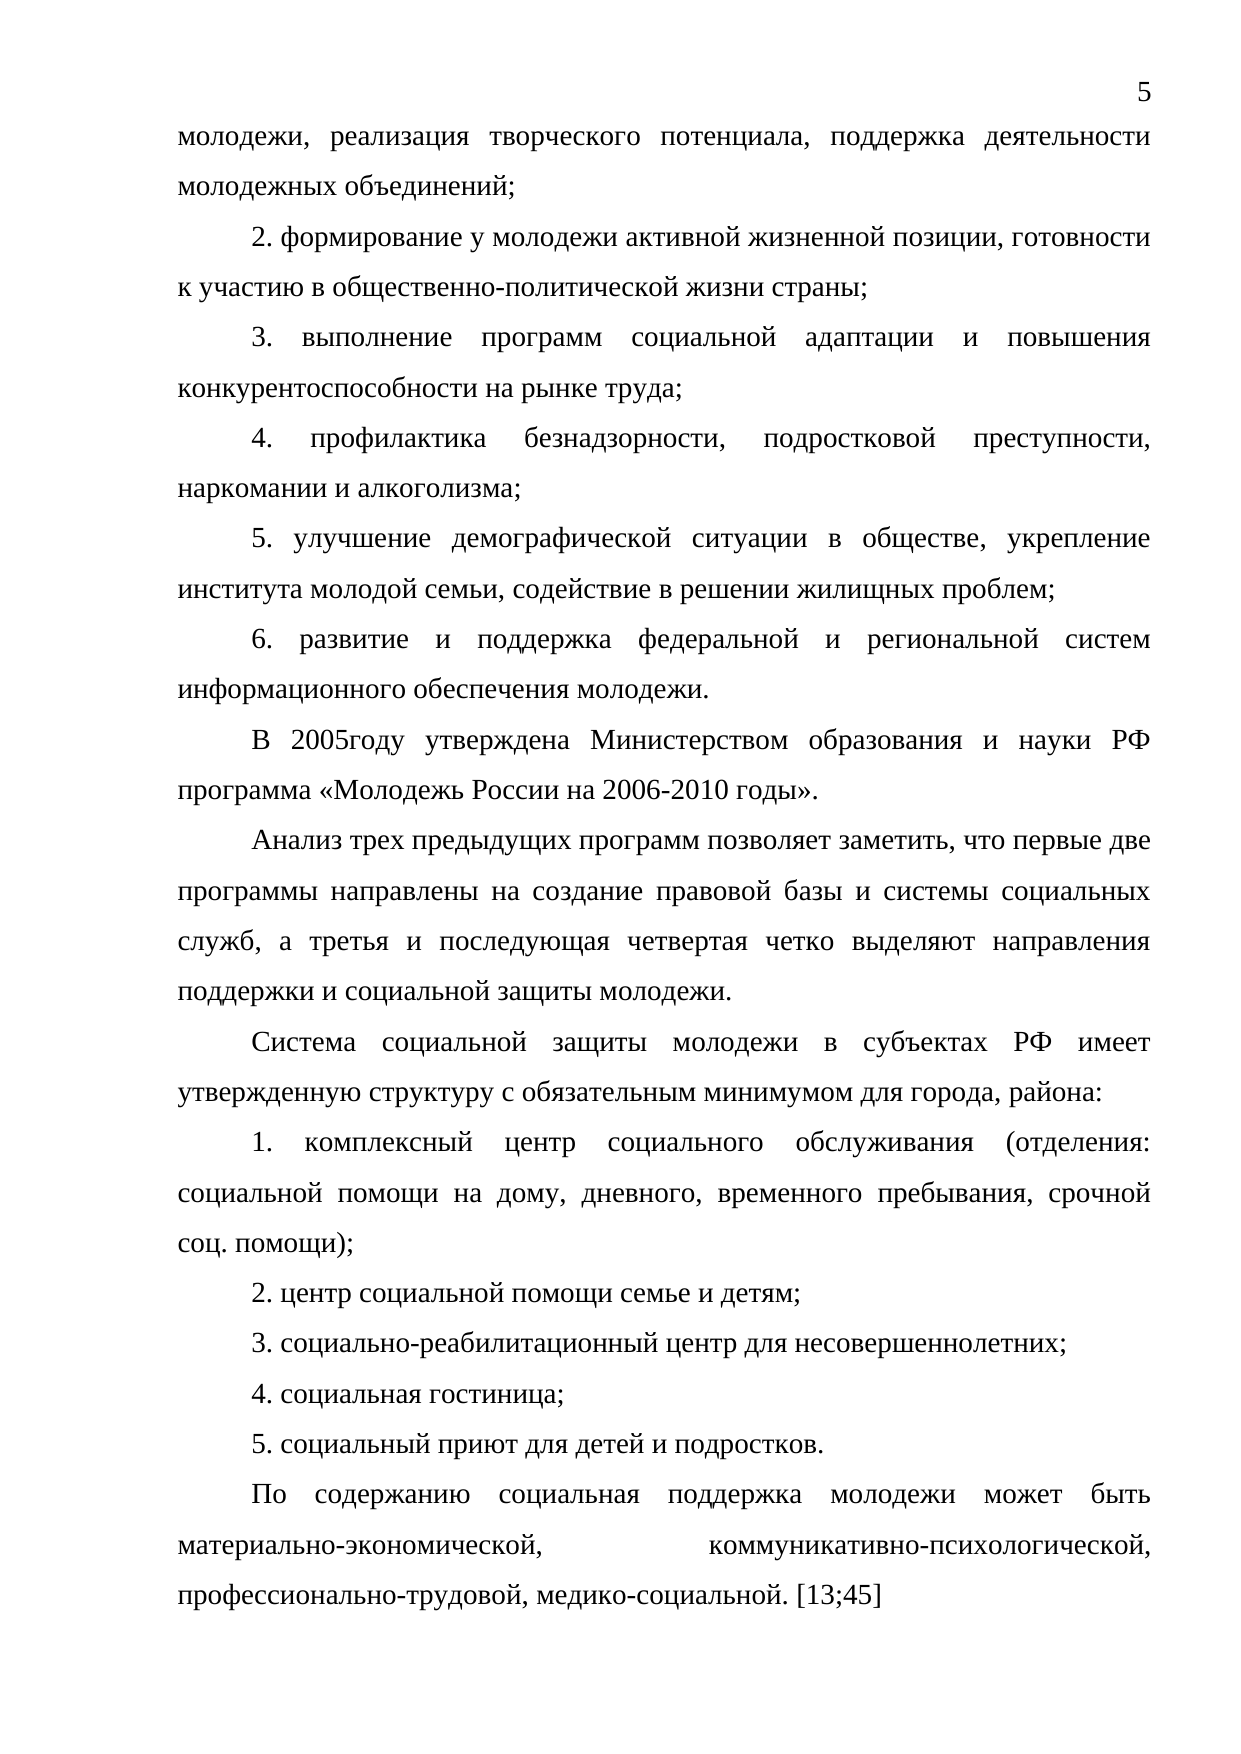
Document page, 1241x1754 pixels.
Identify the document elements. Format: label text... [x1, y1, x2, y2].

text 4. социальная гостиница; [177, 1376, 1152, 1409]
text 3. выполнение программ социальной адаптации и повышения конкурентоспособности на рынке труда; [177, 319, 1152, 403]
text По содержанию социальная поддержка молодежи может быть материально-экономической, коммуникативно-психологической, профессионально-трудовой, медико-социальной. [13;45] [177, 1477, 1152, 1611]
text 4. профилактика безнадзорности, подростковой преступности, наркомании и алкоголизма; [177, 420, 1152, 504]
text 5. социальный приют для детей и подростков. [177, 1426, 1152, 1460]
text 2. формирование у молодежи активной жизненной позиции, готовности к участию в общественно-политической жизни страны; [177, 219, 1152, 303]
text 5. улучшение демографической ситуации в обществе, укрепление института молодой семьи, содействие в решении жилищных проблем; [177, 521, 1152, 604]
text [177, 118, 1152, 202]
text 6. развитие и поддержка федеральной и региональной систем информационного обеспечения молодежи. [177, 621, 1152, 705]
text 1. комплексный центр социального обслуживания (отделения: социальной помощи на дому, дневного, временного пребывания, срочной соц. помощи); [177, 1124, 1152, 1258]
text В 2005году утверждена Министерством образования и науки РФ программа «Молодежь России на 2006-2010 годы». [177, 722, 1152, 806]
text 3. социально-реабилитационный центр для несовершеннолетних; [177, 1326, 1152, 1359]
text Анализ трех предыдущих программ позволяет заметить, что первые две программы направлены на создание правовой базы и системы социальных служб, а третья и последующая четвертая четко выделяют направления поддержки и социальной защиты молодежи. [177, 822, 1152, 1007]
text 2. центр социальной помощи семье и детям; [177, 1275, 1152, 1309]
text Система социальной защиты молодежи в субъектах РФ имеет утвержденную структуру с обязательным минимумом для города, района: [177, 1024, 1152, 1108]
